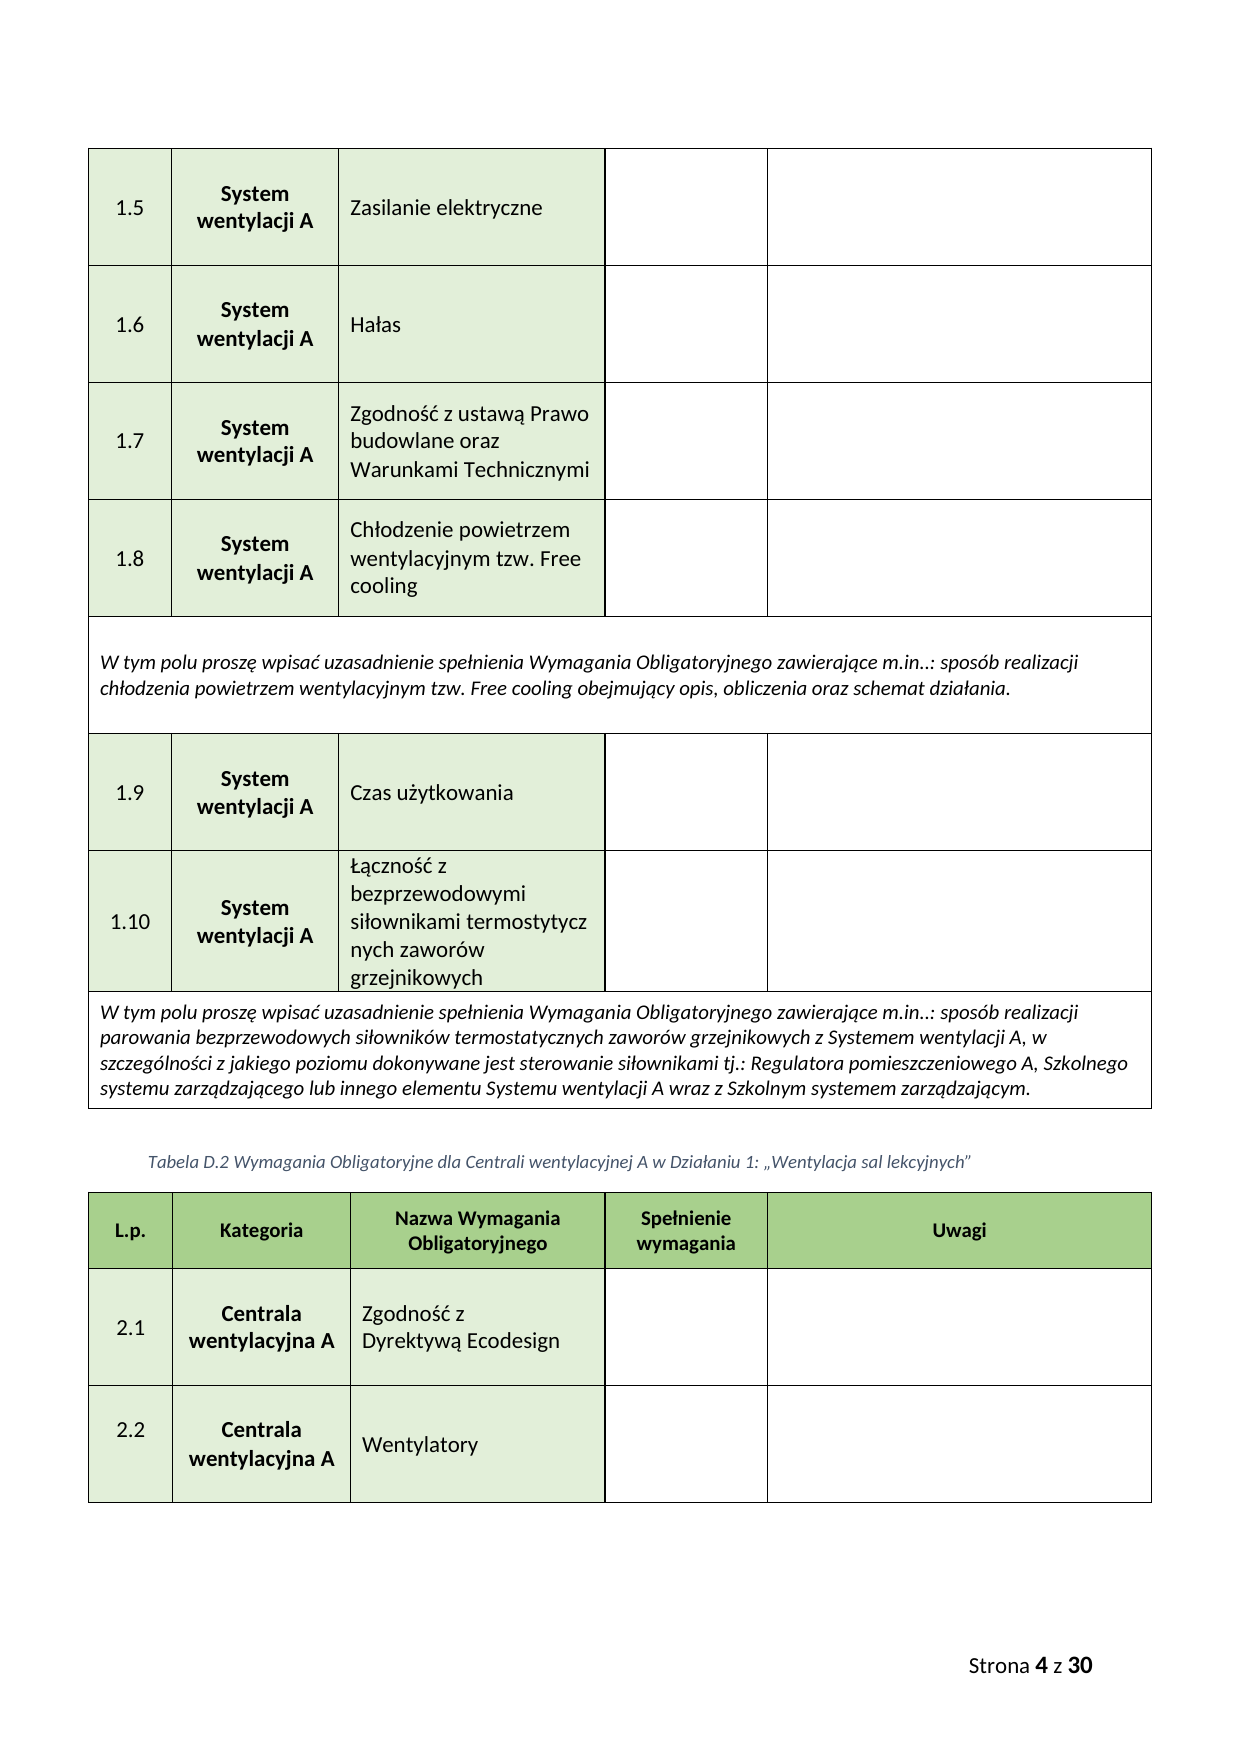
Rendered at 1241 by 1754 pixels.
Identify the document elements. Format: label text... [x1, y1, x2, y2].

table_cell [606, 149, 767, 265]
table_cell Centrala wentylacyjna A [173, 1386, 350, 1502]
table_cell Hałas [339, 266, 604, 382]
table_cell [606, 500, 767, 616]
table_header Nazwa Wymagania Obligatoryjnego [351, 1193, 604, 1268]
table_cell Centrala wentylacyjna A [173, 1269, 350, 1385]
table_cell 1.10 [89, 851, 171, 991]
table_cell 1.7 [89, 383, 171, 499]
table_cell Zgodność z Dyrektywą Ecodesign [351, 1269, 604, 1385]
table_cell System wentylacji A [172, 266, 338, 382]
text Tabela D.2 Wymagania Obligatoryjne dla Centrali wentylacyjnej A w Działaniu 1: „Wentylacja sal lekcyjnych” [148, 1150, 1092, 1173]
table_cell [768, 266, 1151, 382]
table_cell [606, 734, 767, 850]
table_cell [606, 383, 767, 499]
table_cell [606, 1269, 767, 1385]
table_cell Czas użytkowania [339, 734, 604, 850]
table_header Uwagi [768, 1193, 1151, 1268]
table_cell System wentylacji A [172, 149, 338, 265]
table_cell W tym polu proszę wpisać uzasadnienie spełnienia Wymagania Obligatoryjnego zawierające m.in..: sposób realizacji parowania bezprzewodowych siłowników termostatycznych zaworów grzejnikowych z Systemem wentylacji A, w szczególności z jakiego poziomu dokonywane jest sterowanie siłownikami tj.: Regulatora pomieszczeniowego A, Szkolnego systemu zarządzającego lub innego elementu Systemu wentylacji A wraz z Szkolnym systemem zarządzającym. [89, 992, 1151, 1108]
table_cell [768, 851, 1151, 991]
table_header Spełnienie wymagania [606, 1193, 767, 1268]
table_cell Łączność z bezprzewodowymi siłownikami termostytycznych zaworów grzejnikowych [339, 851, 604, 991]
table_header Kategoria [173, 1193, 350, 1268]
table_cell 1.6 [89, 266, 171, 382]
table_cell 1.5 [89, 149, 171, 265]
table_header L.p. [89, 1193, 172, 1268]
table_cell Zasilanie elektryczne [339, 149, 604, 265]
table_cell 1.9 [89, 734, 171, 850]
table_cell [768, 149, 1151, 265]
table_cell 1.8 [89, 500, 171, 616]
table_cell System wentylacji A [172, 500, 338, 616]
table_cell Wentylatory [351, 1386, 604, 1502]
table_cell [606, 851, 767, 991]
table_cell System wentylacji A [172, 383, 338, 499]
table_cell Zgodność z ustawą Prawo budowlane oraz Warunkami Technicznymi [339, 383, 604, 499]
table_cell System wentylacji A [172, 851, 338, 991]
table_cell 2.2 [89, 1386, 172, 1502]
table_cell [768, 383, 1151, 499]
table_cell [606, 1386, 767, 1502]
table_cell [768, 500, 1151, 616]
table_cell [768, 1386, 1151, 1502]
table_cell W tym polu proszę wpisać uzasadnienie spełnienia Wymagania Obligatoryjnego zawierające m.in..: sposób realizacji chłodzenia powietrzem wentylacyjnym tzw. Free cooling obejmujący opis, obliczenia oraz schemat działania. [89, 617, 1151, 733]
table_cell [768, 1269, 1151, 1385]
table_cell Chłodzenie powietrzem wentylacyjnym tzw. Free cooling [339, 500, 604, 616]
table_cell [606, 266, 767, 382]
table_cell [768, 734, 1151, 850]
table_cell 2.1 [89, 1269, 172, 1385]
table_cell System wentylacji A [172, 734, 338, 850]
